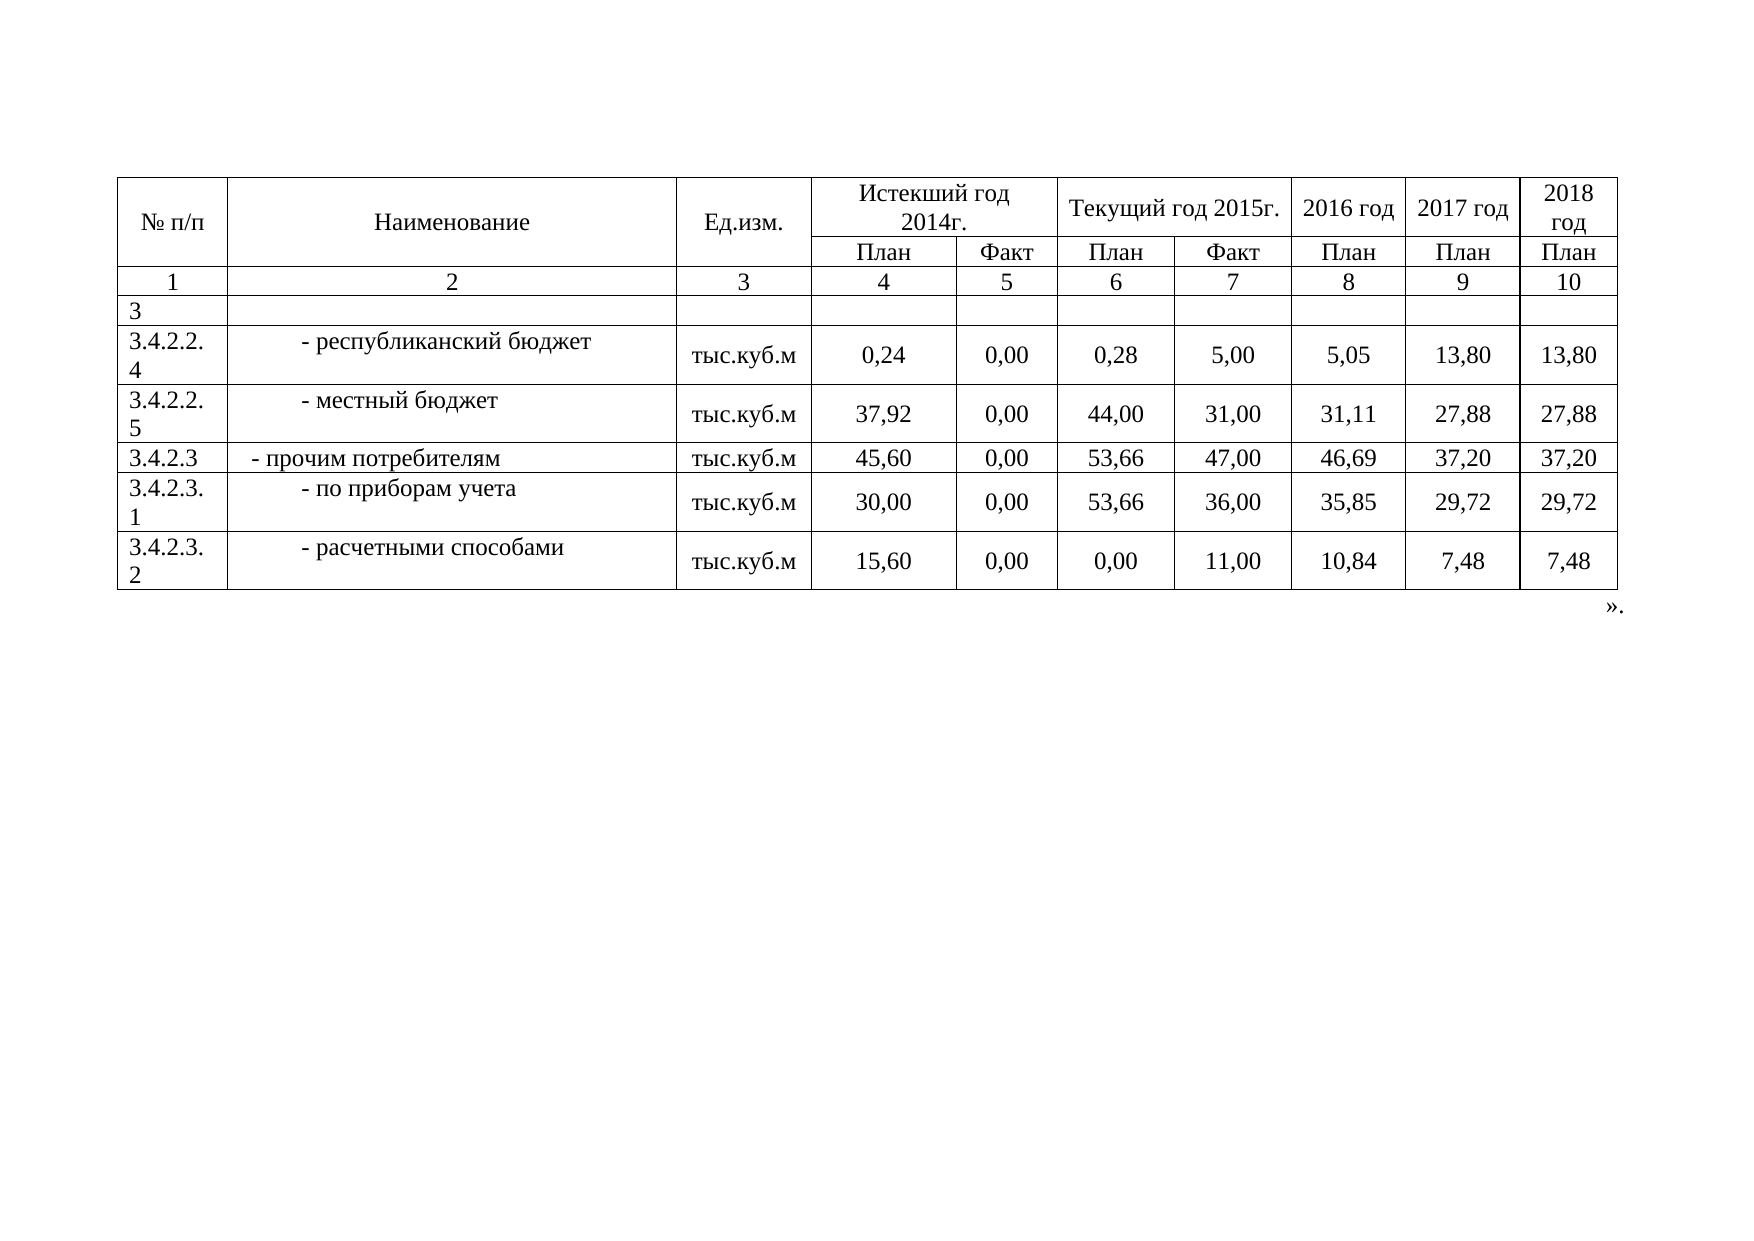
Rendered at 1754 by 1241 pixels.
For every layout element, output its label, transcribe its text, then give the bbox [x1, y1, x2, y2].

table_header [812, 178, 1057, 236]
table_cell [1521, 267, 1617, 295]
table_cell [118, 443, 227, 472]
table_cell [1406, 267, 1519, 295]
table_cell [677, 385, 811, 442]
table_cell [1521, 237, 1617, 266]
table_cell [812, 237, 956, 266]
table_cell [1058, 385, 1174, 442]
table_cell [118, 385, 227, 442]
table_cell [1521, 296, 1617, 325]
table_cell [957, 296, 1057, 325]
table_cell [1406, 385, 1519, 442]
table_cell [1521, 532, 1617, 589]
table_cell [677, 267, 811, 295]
text ». [118, 590, 1624, 619]
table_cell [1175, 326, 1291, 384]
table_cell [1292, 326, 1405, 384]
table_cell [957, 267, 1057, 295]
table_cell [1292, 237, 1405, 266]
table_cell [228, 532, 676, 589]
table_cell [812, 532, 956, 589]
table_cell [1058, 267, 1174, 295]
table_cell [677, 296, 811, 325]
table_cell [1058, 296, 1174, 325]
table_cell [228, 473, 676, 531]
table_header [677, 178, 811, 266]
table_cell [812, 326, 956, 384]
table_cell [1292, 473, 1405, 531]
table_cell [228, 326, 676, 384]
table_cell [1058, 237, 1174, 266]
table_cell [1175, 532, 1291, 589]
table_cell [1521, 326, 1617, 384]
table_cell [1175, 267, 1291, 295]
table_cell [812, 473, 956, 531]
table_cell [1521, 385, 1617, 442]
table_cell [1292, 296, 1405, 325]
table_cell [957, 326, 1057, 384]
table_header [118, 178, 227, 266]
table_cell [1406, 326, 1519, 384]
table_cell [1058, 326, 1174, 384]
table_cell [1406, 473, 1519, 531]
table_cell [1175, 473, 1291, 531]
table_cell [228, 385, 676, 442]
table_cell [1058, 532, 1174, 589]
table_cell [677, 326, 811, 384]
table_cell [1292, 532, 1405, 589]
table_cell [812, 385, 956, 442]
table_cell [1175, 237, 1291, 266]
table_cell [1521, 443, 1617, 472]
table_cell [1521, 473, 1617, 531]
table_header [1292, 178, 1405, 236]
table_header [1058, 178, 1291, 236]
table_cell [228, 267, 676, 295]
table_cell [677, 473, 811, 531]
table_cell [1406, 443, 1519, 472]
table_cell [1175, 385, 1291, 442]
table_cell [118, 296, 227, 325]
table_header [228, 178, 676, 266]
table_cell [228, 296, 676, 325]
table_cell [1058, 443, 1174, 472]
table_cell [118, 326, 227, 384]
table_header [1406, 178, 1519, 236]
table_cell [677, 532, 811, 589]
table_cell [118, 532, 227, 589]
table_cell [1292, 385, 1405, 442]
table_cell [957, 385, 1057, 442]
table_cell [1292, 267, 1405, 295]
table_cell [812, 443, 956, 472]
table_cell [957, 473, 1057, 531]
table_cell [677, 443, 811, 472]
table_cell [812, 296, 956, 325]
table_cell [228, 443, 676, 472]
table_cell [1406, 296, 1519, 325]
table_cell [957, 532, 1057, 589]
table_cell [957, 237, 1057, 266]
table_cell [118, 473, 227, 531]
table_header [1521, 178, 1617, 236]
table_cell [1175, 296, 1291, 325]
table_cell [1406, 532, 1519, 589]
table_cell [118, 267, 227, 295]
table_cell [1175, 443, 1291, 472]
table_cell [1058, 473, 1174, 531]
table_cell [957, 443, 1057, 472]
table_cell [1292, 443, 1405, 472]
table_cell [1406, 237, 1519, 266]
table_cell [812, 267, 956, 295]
